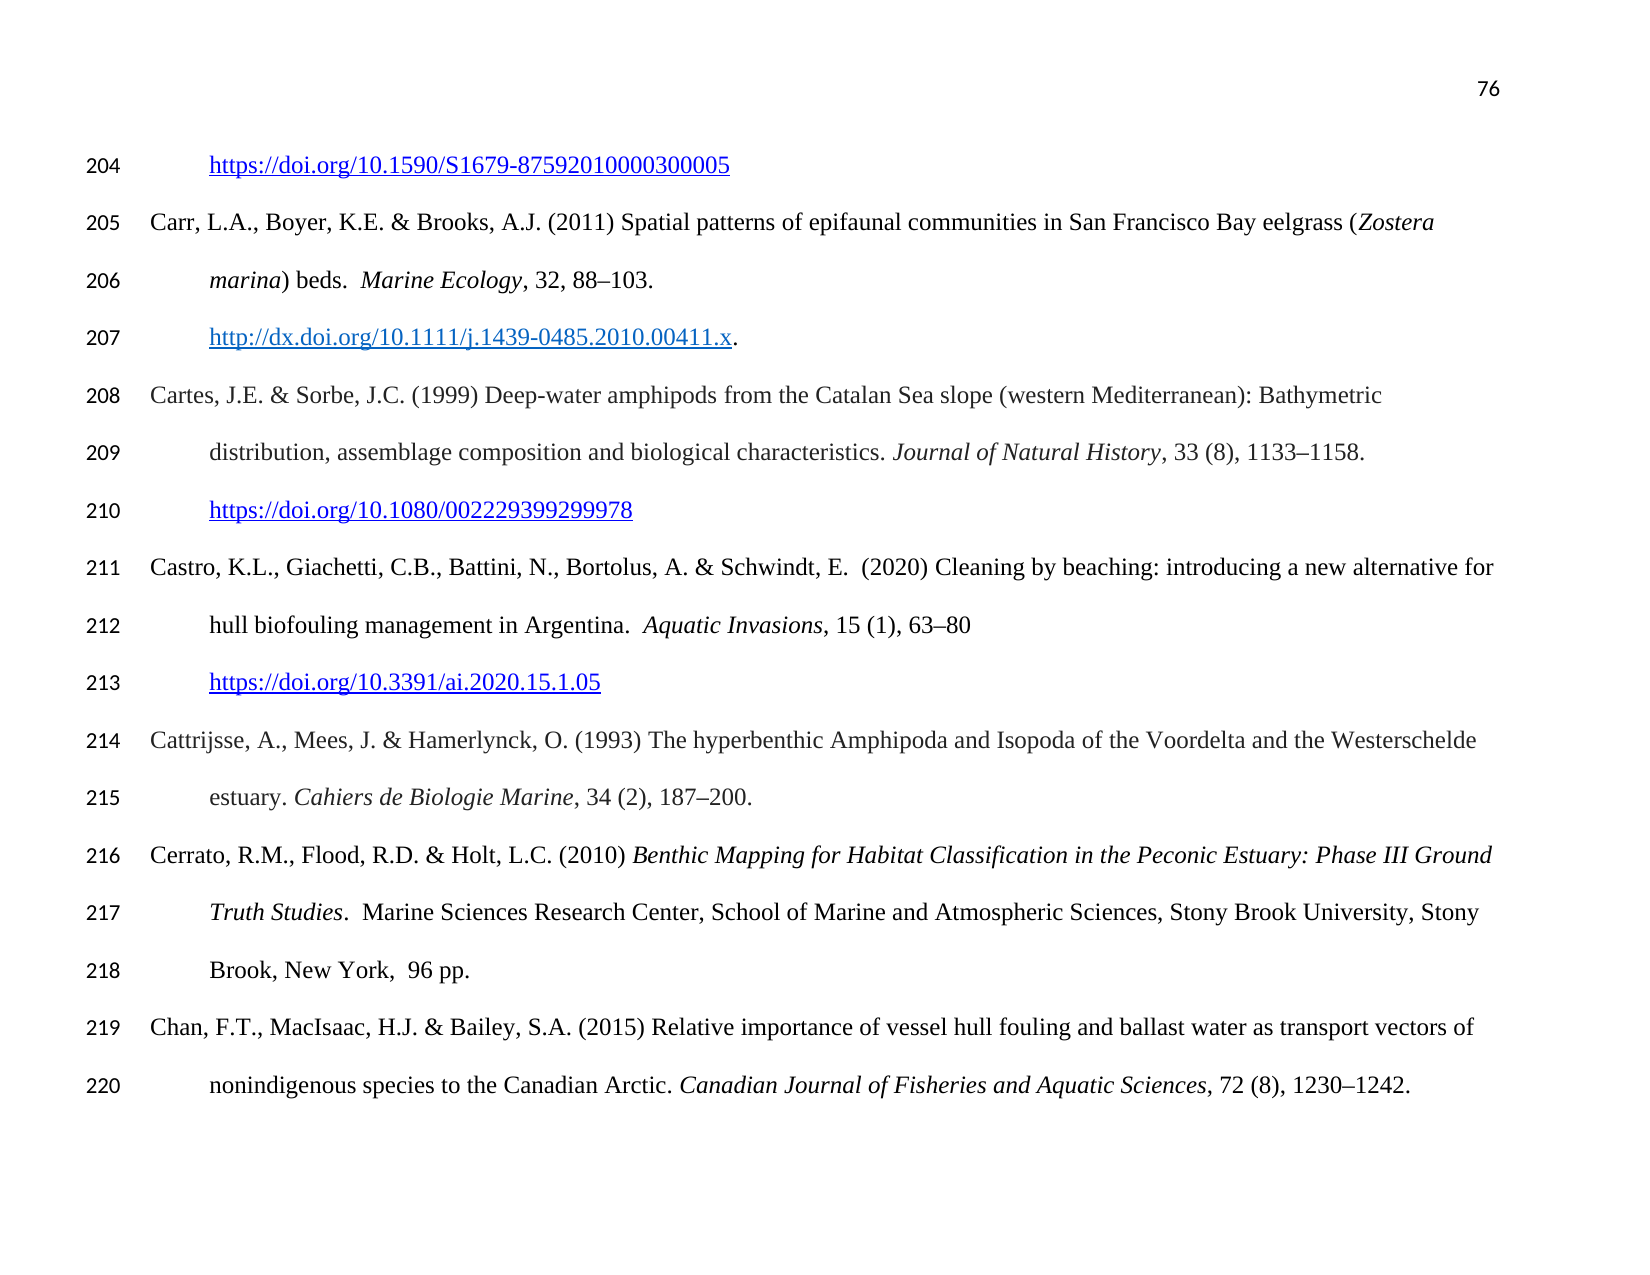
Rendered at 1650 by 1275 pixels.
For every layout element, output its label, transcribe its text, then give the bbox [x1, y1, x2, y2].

text https://doi.org/10.3391/ai.2020.15.1.05 [209, 667, 1500, 696]
text http://dx.doi.org/10.1111/j.1439-0485.2010.00411.x. [150, 322, 1500, 351]
text Carr, L.A., Boyer, K.E. & Brooks, A.J. (2011) Spatial patterns of epifaunal communities in San Francisco Bay eelgrass (Zostera marina) beds. Marine Ecology, 32, 88–103. [150, 207, 1500, 294]
text Chan, F.T., MacIsaac, H.J. & Bailey, S.A. (2015) Relative importance of vessel hull fouling and ballast water as transport vectors of nonindigenous species to the Canadian Arctic. Canadian Journal of Fisheries and Aquatic Sciences, 72 (8), 1230–1242. [150, 1012, 1500, 1099]
text Cattrijsse, A., Mees, J. & Hamerlynck, O. (1993) The hyperbenthic Amphipoda and Isopoda of the Voordelta and the Westerschelde estuary. Cahiers de Biologie Marine, 34 (2), 187–200. [150, 725, 1500, 811]
text https://doi.org/10.1590/S1679-87592010000300005 [209, 150, 1500, 179]
text https://doi.org/10.1080/002229399299978 [209, 495, 1500, 524]
text Castro, K.L., Giachetti, C.B., Battini, N., Bortolus, A. & Schwindt, E. (2020) Cleaning by beaching: introducing a new alternative for hull biofouling management in Argentina. Aquatic Invasions, 15 (1), 63–80 [150, 552, 1500, 639]
text Cartes, J.E. & Sorbe, J.C. (1999) Deep-water amphipods from the Catalan Sea slope (western Mediterranean): Bathymetric distribution, assemblage composition and biological characteristics. Journal of Natural History, 33 (8), 1133–1158. [150, 380, 1500, 466]
text Cerrato, R.M., Flood, R.D. & Holt, L.C. (2010) Benthic Mapping for Habitat Classification in the Peconic Estuary: Phase III Ground Truth Studies. Marine Sciences Research Center, School of Marine and Atmospheric Sciences, Stony Brook University, Stony Brook, New York, 96 pp. [150, 840, 1500, 984]
